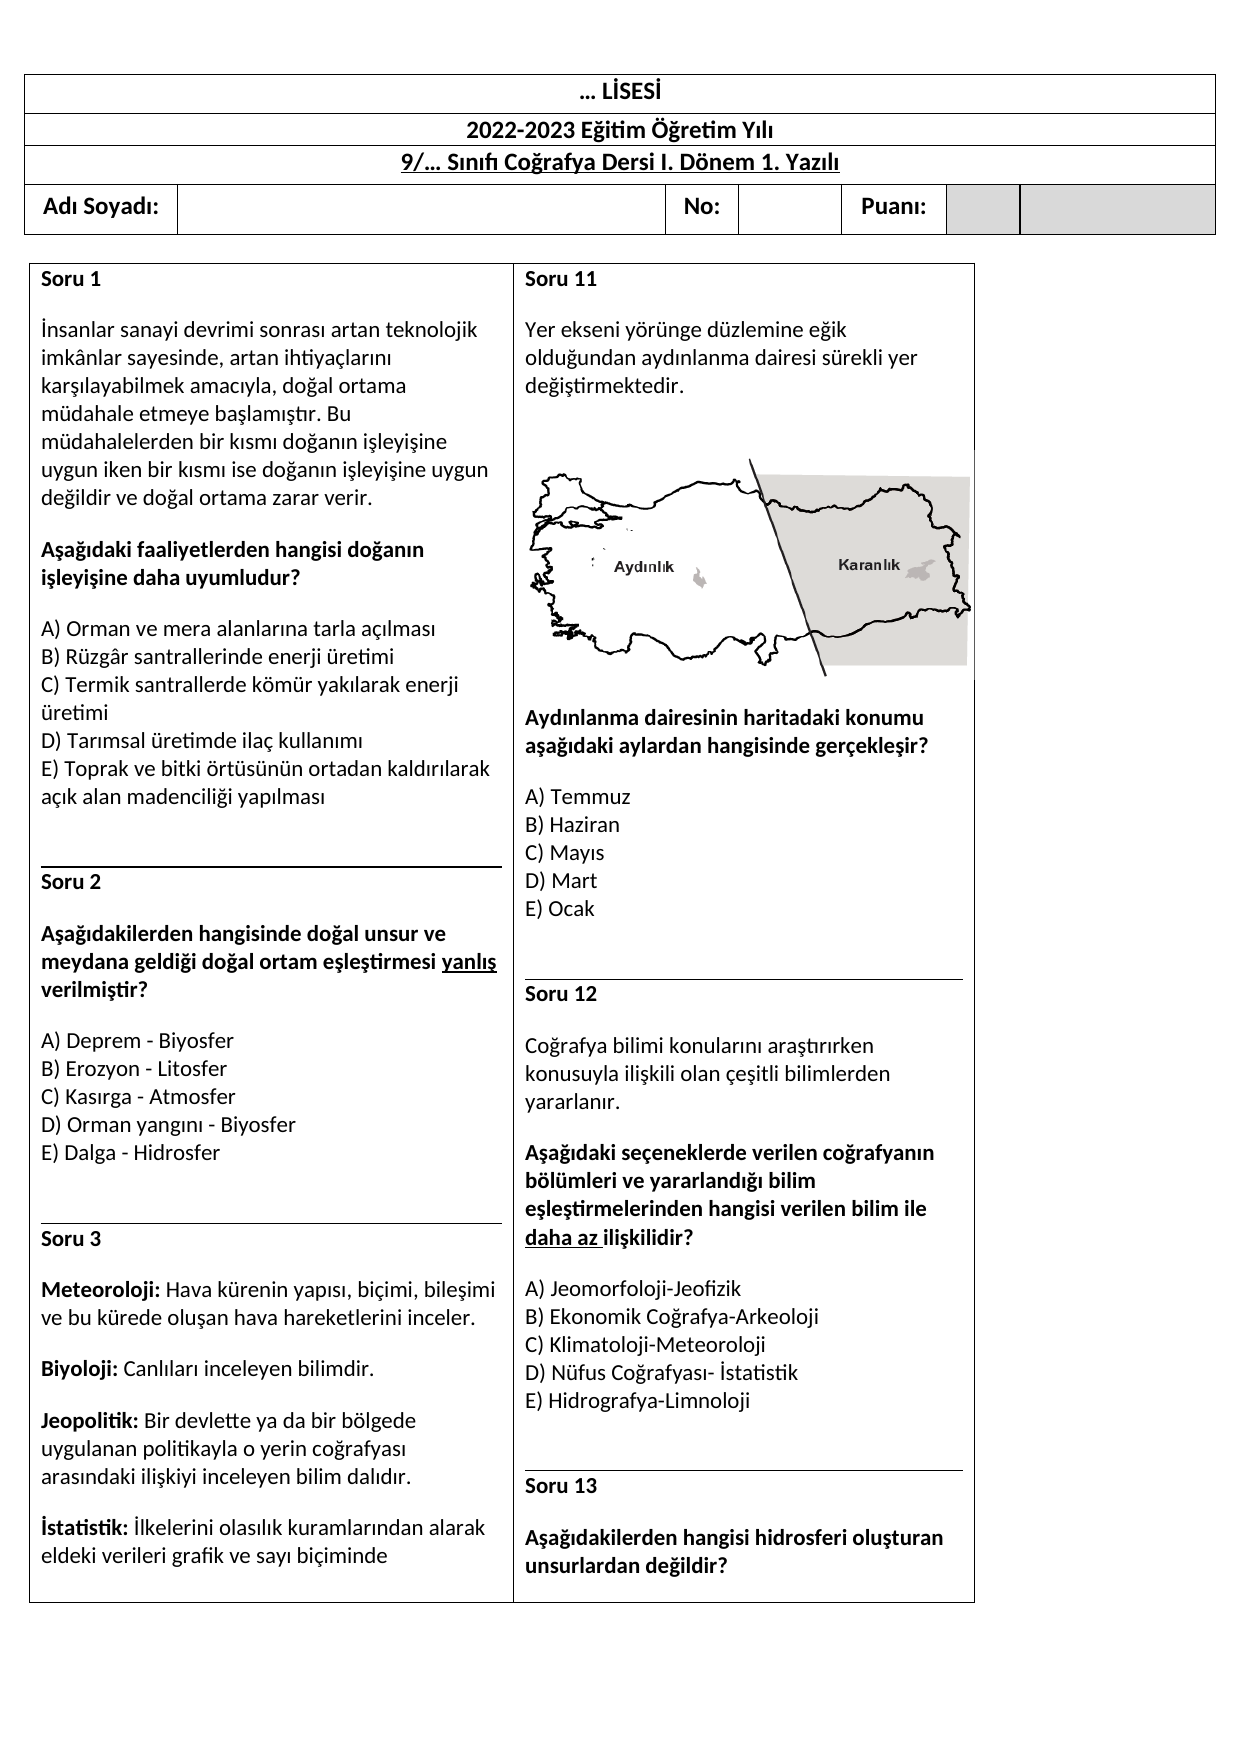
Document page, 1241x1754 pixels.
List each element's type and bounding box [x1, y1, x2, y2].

table_header [514, 264, 974, 1602]
table_header [30, 264, 513, 1602]
picture [525, 450, 975, 680]
